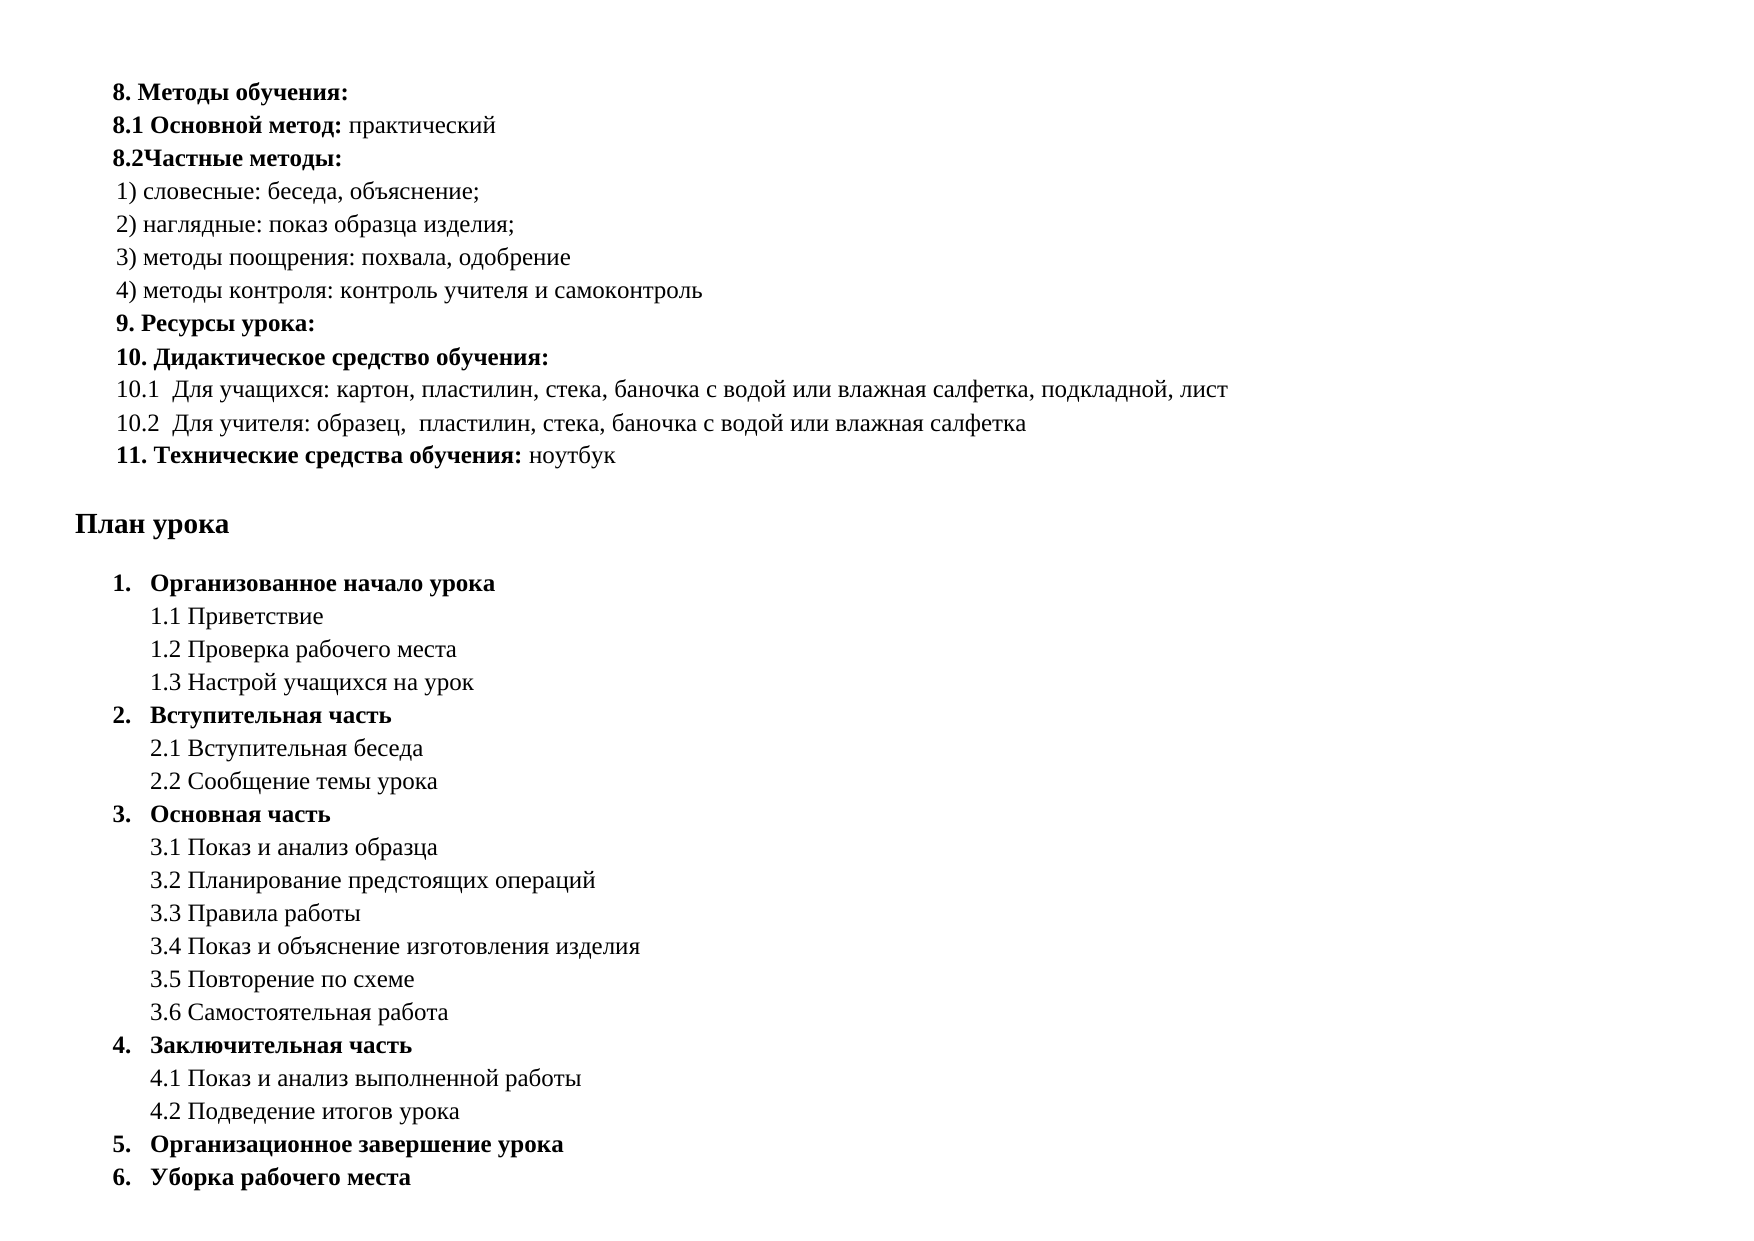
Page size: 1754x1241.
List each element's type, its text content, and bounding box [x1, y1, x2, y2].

list Основная часть [112, 799, 1679, 828]
text 2) наглядные: показ образца изделия; [116, 209, 1679, 238]
text 3) методы поощрения: похвала, одобрение [116, 242, 1679, 271]
list Вступительная часть [112, 700, 1679, 728]
list Проверка рабочего места [150, 634, 1679, 662]
text 9. Ресурсы урока: [116, 308, 1679, 337]
list Самостоятельная работа [150, 997, 1679, 1026]
list Уборка рабочего места [112, 1162, 1679, 1191]
list Сообщение темы урока [150, 766, 1679, 794]
text 8.2Частные методы: [75, 143, 1679, 172]
list Показ и анализ выполненной работы [150, 1063, 1679, 1092]
list Настрой учащихся на урок [150, 667, 1679, 696]
text 4) методы контроля: контроль учителя и самоконтроль [116, 276, 1679, 304]
list Показ и анализ образца [150, 832, 1679, 861]
list Заключительная часть [112, 1030, 1679, 1059]
text 10.1 Для учащихся: картон, пластилин, стека, баночка с водой или влажная салфетка, подкладной, лист [116, 374, 1679, 403]
list Подведение итогов урока [150, 1096, 1679, 1125]
list Вступительная беседа [150, 733, 1679, 762]
text 1) словесные: беседа, объяснение; [116, 176, 1679, 205]
list Правила работы [150, 898, 1679, 927]
text 8. Методы обучения: [112, 77, 1679, 106]
list Приветствие [150, 601, 1679, 629]
list Планирование предстоящих операций [150, 865, 1679, 894]
text План урока [75, 507, 1679, 540]
list Организованное начало урока [112, 568, 1679, 596]
text 10. Дидактическое средство обучения: [116, 342, 1679, 370]
text 11. Технические средства обучения: ноутбук [116, 441, 1679, 469]
list Показ и объяснение изготовления изделия [150, 931, 1679, 960]
text 8.1 Основной метод: практический [75, 110, 1679, 139]
text 10.2 Для учителя: образец, пластилин, стека, баночка с водой или влажная салфетка [116, 408, 1679, 436]
list Повторение по схеме [150, 964, 1679, 993]
list Организационное завершение урока [112, 1129, 1679, 1158]
